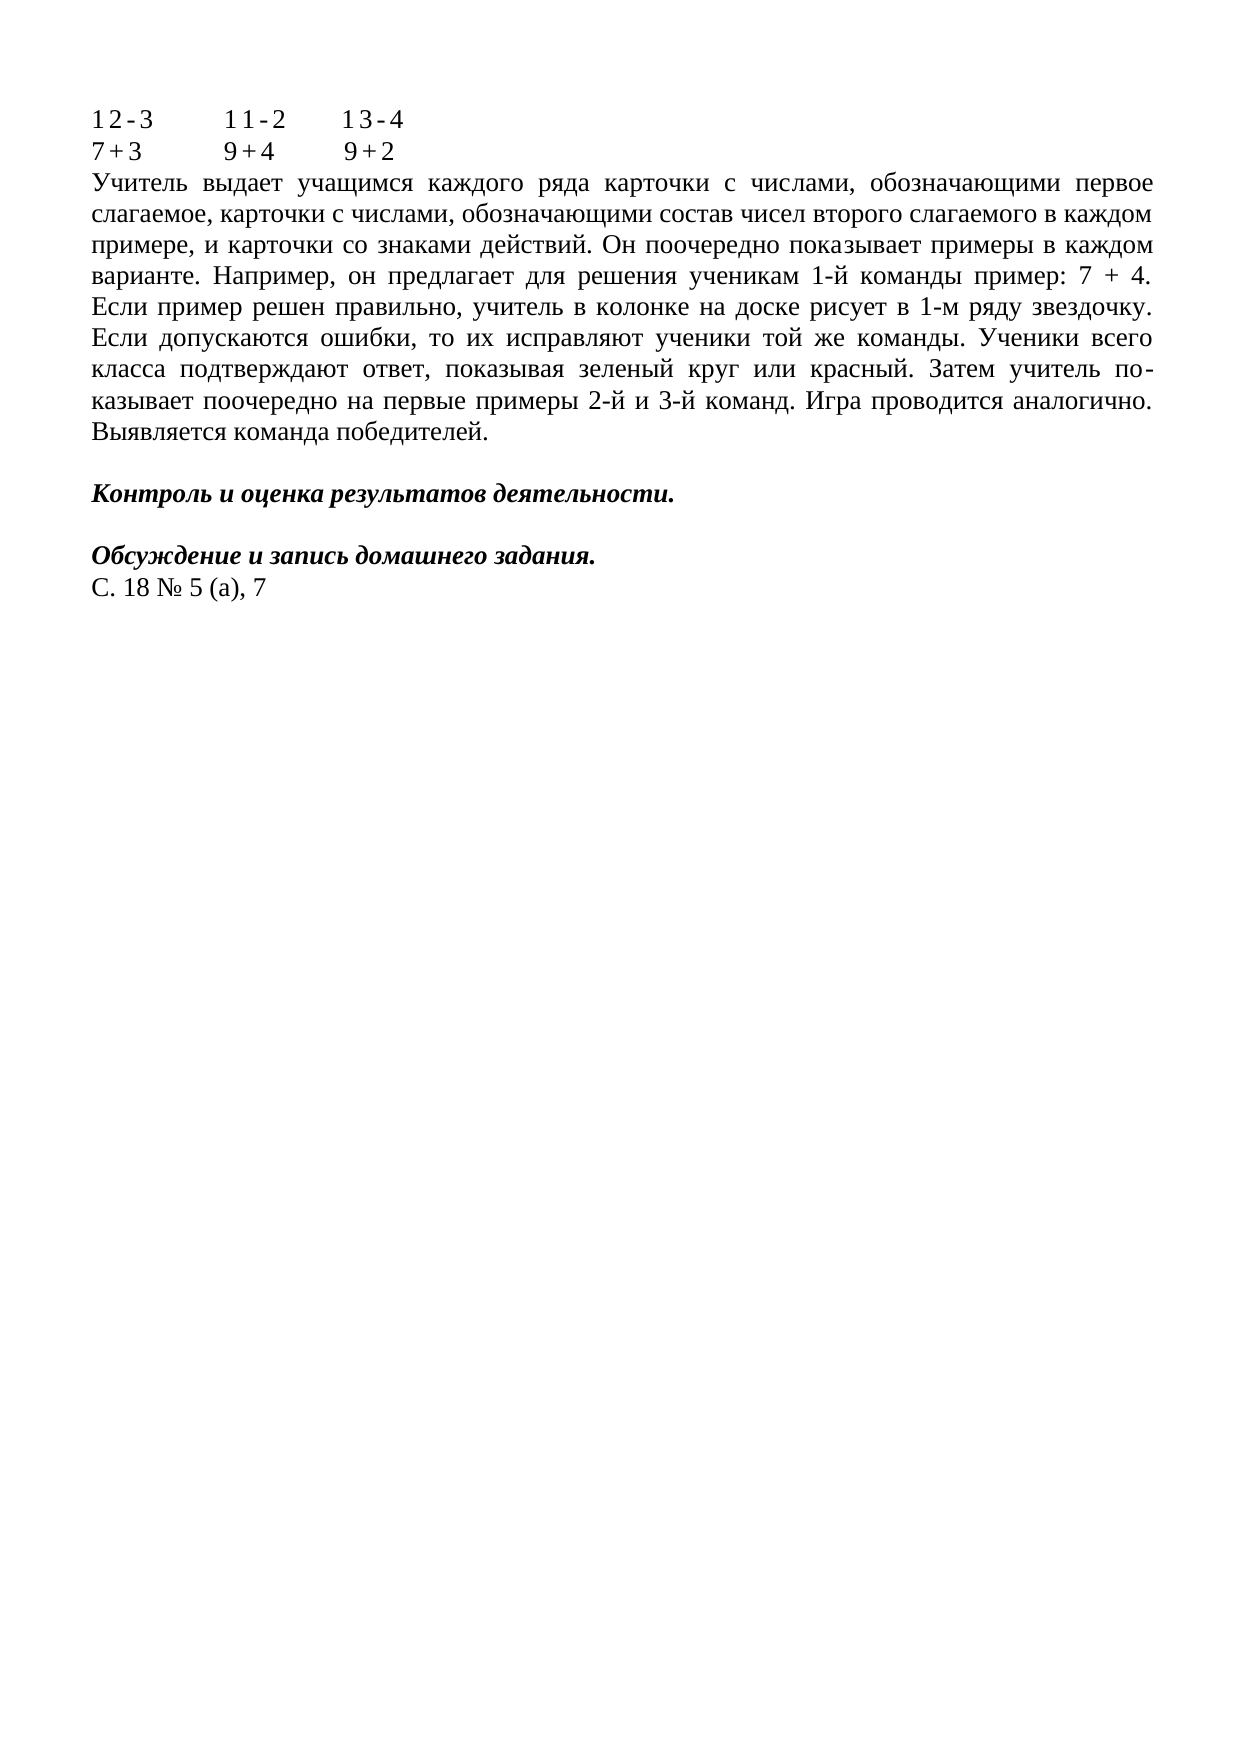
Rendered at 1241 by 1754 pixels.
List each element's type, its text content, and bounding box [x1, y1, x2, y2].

text 12-3 11-2 13-4 [91, 103, 1154, 134]
text 7+3 9+4 9+2 [91, 134, 1154, 166]
text С. 18 № 5 (а), 7 [91, 571, 1154, 602]
text Обсуждение и запись домашнего задания. [91, 539, 1154, 571]
text Учитель выдает учащимся каждого ряда карточки с числами, обозначающими первое слагаемое, карточки с числами, обозначающими состав чисел второго слагаемого в каждом примере, и карточки со знаками действий. Он поочередно показывает примеры в каждом варианте. Например, он предлагает для решения ученикам 1-й команды пример: 7 + 4. Если пример решен правильно, учитель в колонке на доске рисует в 1-м ряду звездочку. Если допускаются ошибки, то их исправляют ученики той же команды. Ученики всего класса подтверждают ответ, показывая зеленый круг или красный. Затем учитель показывает поочередно на первые примеры 2-й и 3-й команд. Игра проводится аналогично. Выявляется команда победителей. [91, 166, 1154, 446]
text Контроль и оценка результатов деятельности. [91, 477, 1154, 508]
